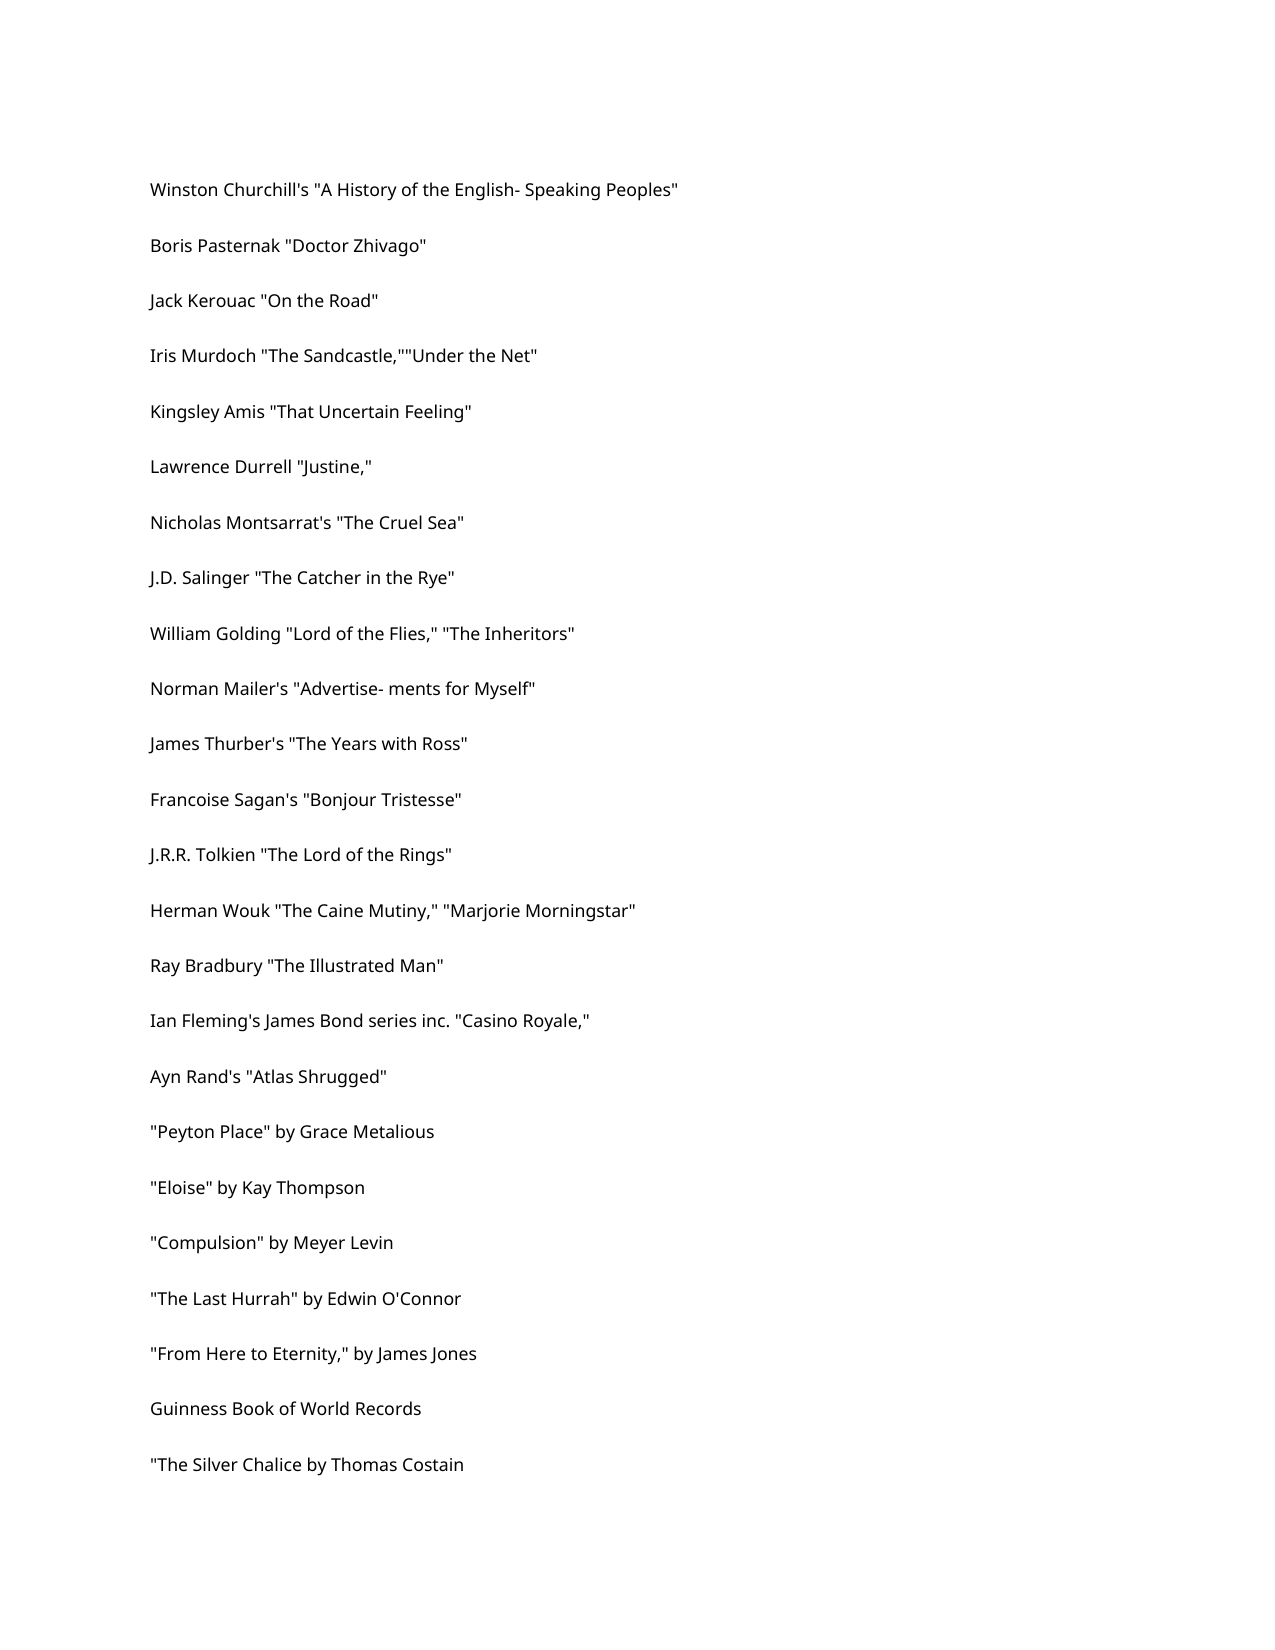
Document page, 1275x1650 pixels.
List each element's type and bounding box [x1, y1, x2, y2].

text [150, 150, 1125, 1476]
